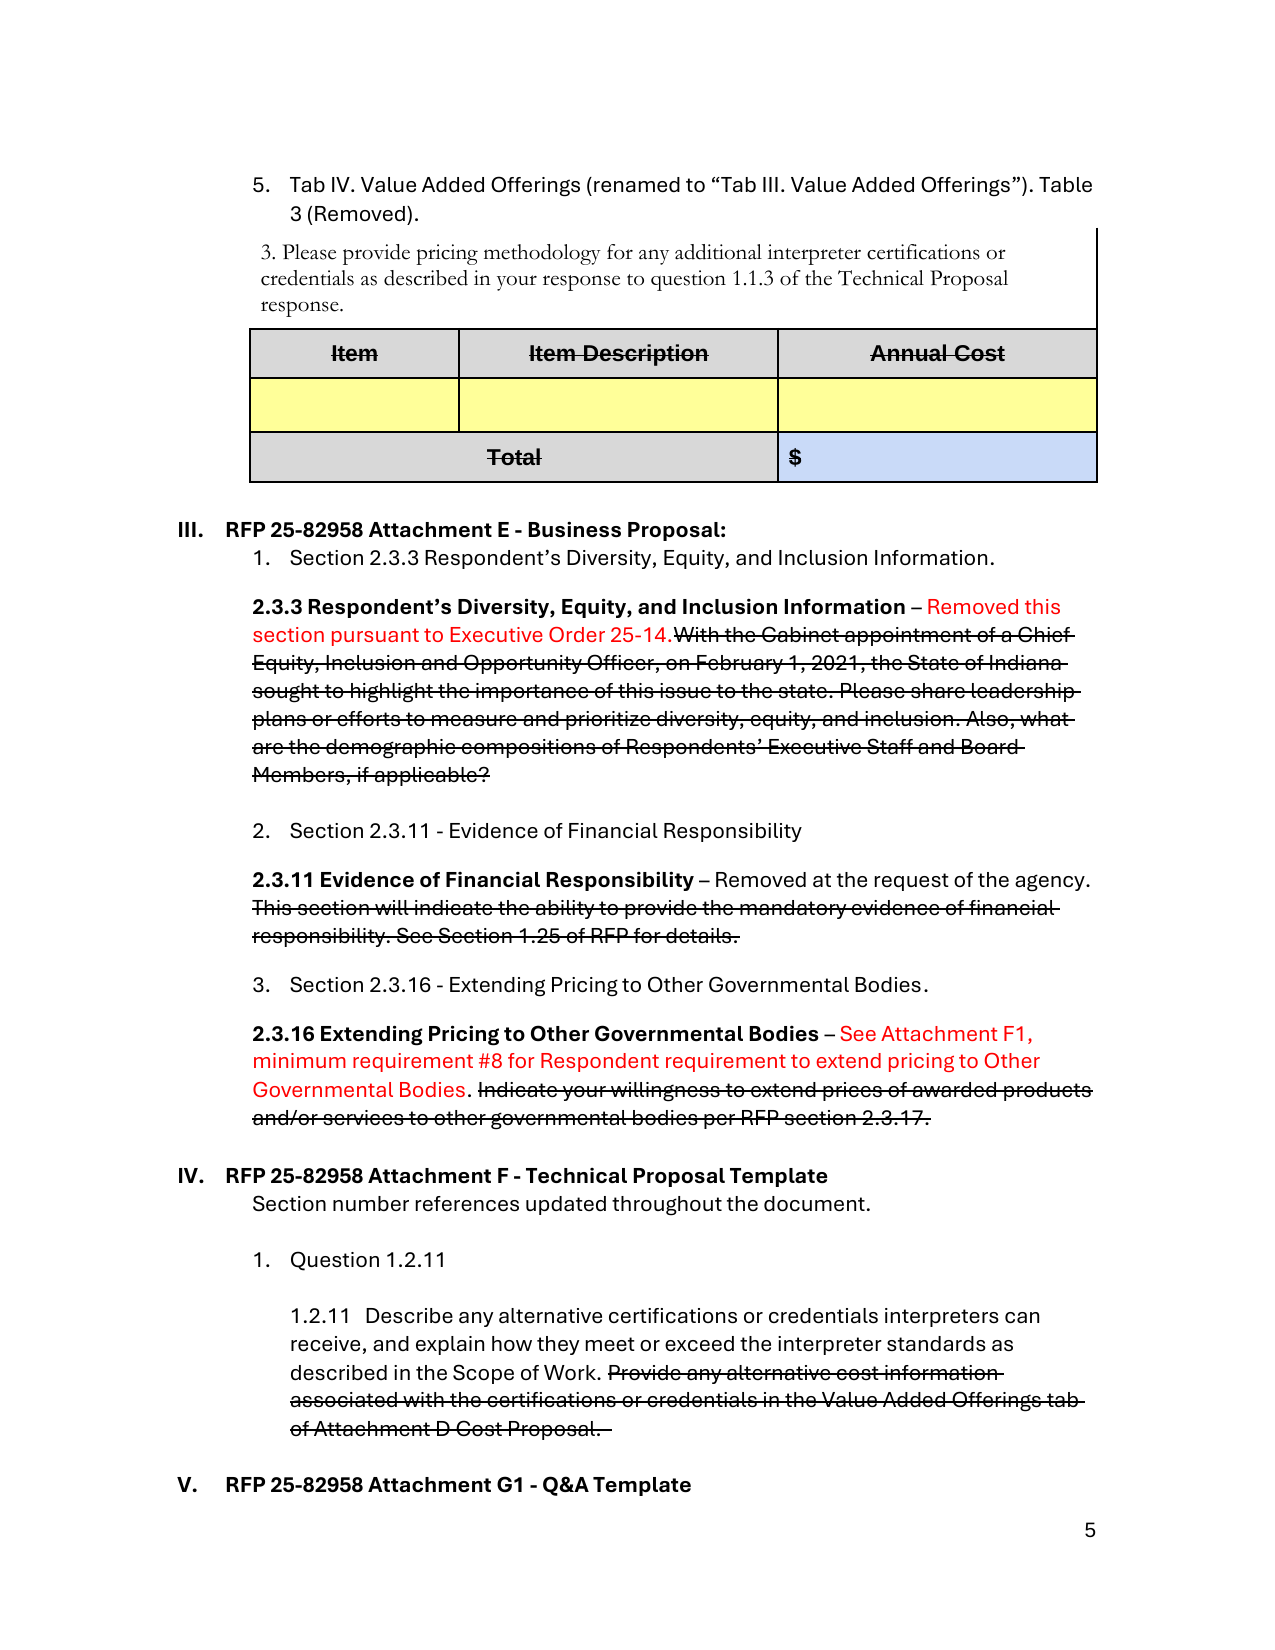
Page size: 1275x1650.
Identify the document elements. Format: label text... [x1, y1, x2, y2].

list RFP 25-82958 Attachment E - Business Proposal: [177, 516, 1096, 544]
text 2.3.3 Respondent’s Diversity, Equity, and Inclusion Information – Removed this section pursuant to Executive Order 25-14.With the Cabinet appointment of a Chief Equity, Inclusion and Opportunity Officer, on February 1, 2021, the State of Indiana sought to highlight the importance of this issue to the state. Please share leadership plans or efforts to measure and prioritize diversity, equity, and inclusion. Also, what are the demographic compositions of Respondents’ Executive Staff and Board Members, if applicable? [252, 593, 1096, 789]
text 2.3.11 Evidence of Financial Responsibility – Removed at the request of the agency. This section will indicate the ability to provide the mandatory evidence of financial responsibility. See Section 1.25 of RFP for details. [252, 866, 1096, 950]
text Section number references updated throughout the document. [252, 1190, 1096, 1218]
list Question 1.2.11 [252, 1246, 1096, 1274]
text 1.2.11 Describe any alternative certifications or credentials interpreters can receive, and explain how they meet or exceed the interpreter standards as described in the Scope of Work. Provide any alternative cost information associated with the certifications or credentials in the Value Added Offerings tab of Attachment D Cost Proposal. [289, 1302, 1096, 1442]
list Section 2.3.11 - Evidence of Financial Responsibility [252, 817, 1096, 845]
list Section 2.3.16 - Extending Pricing to Other Governmental Bodies. [252, 971, 1096, 998]
list RFP 25-82958 Attachment G1 - Q&A Template [177, 1470, 1096, 1498]
text 2.3.16 Extending Pricing to Other Governmental Bodies – See Attachment F1, minimum requirement #8 for Respondent requirement to extend pricing to Other Governmental Bodies. Indicate your willingness to extend prices of awarded products and/or services to other governmental bodies per RFP section 2.3.17. [252, 1019, 1096, 1131]
list Section 2.3.3 Respondent’s Diversity, Equity, and Inclusion Information. [252, 544, 1096, 572]
list Tab IV. Value Added Offerings (renamed to “Tab III. Value Added Offerings”). Table 3 (Removed). [252, 171, 1096, 227]
list RFP 25-82958 Attachment F - Technical Proposal Template [177, 1162, 1096, 1190]
